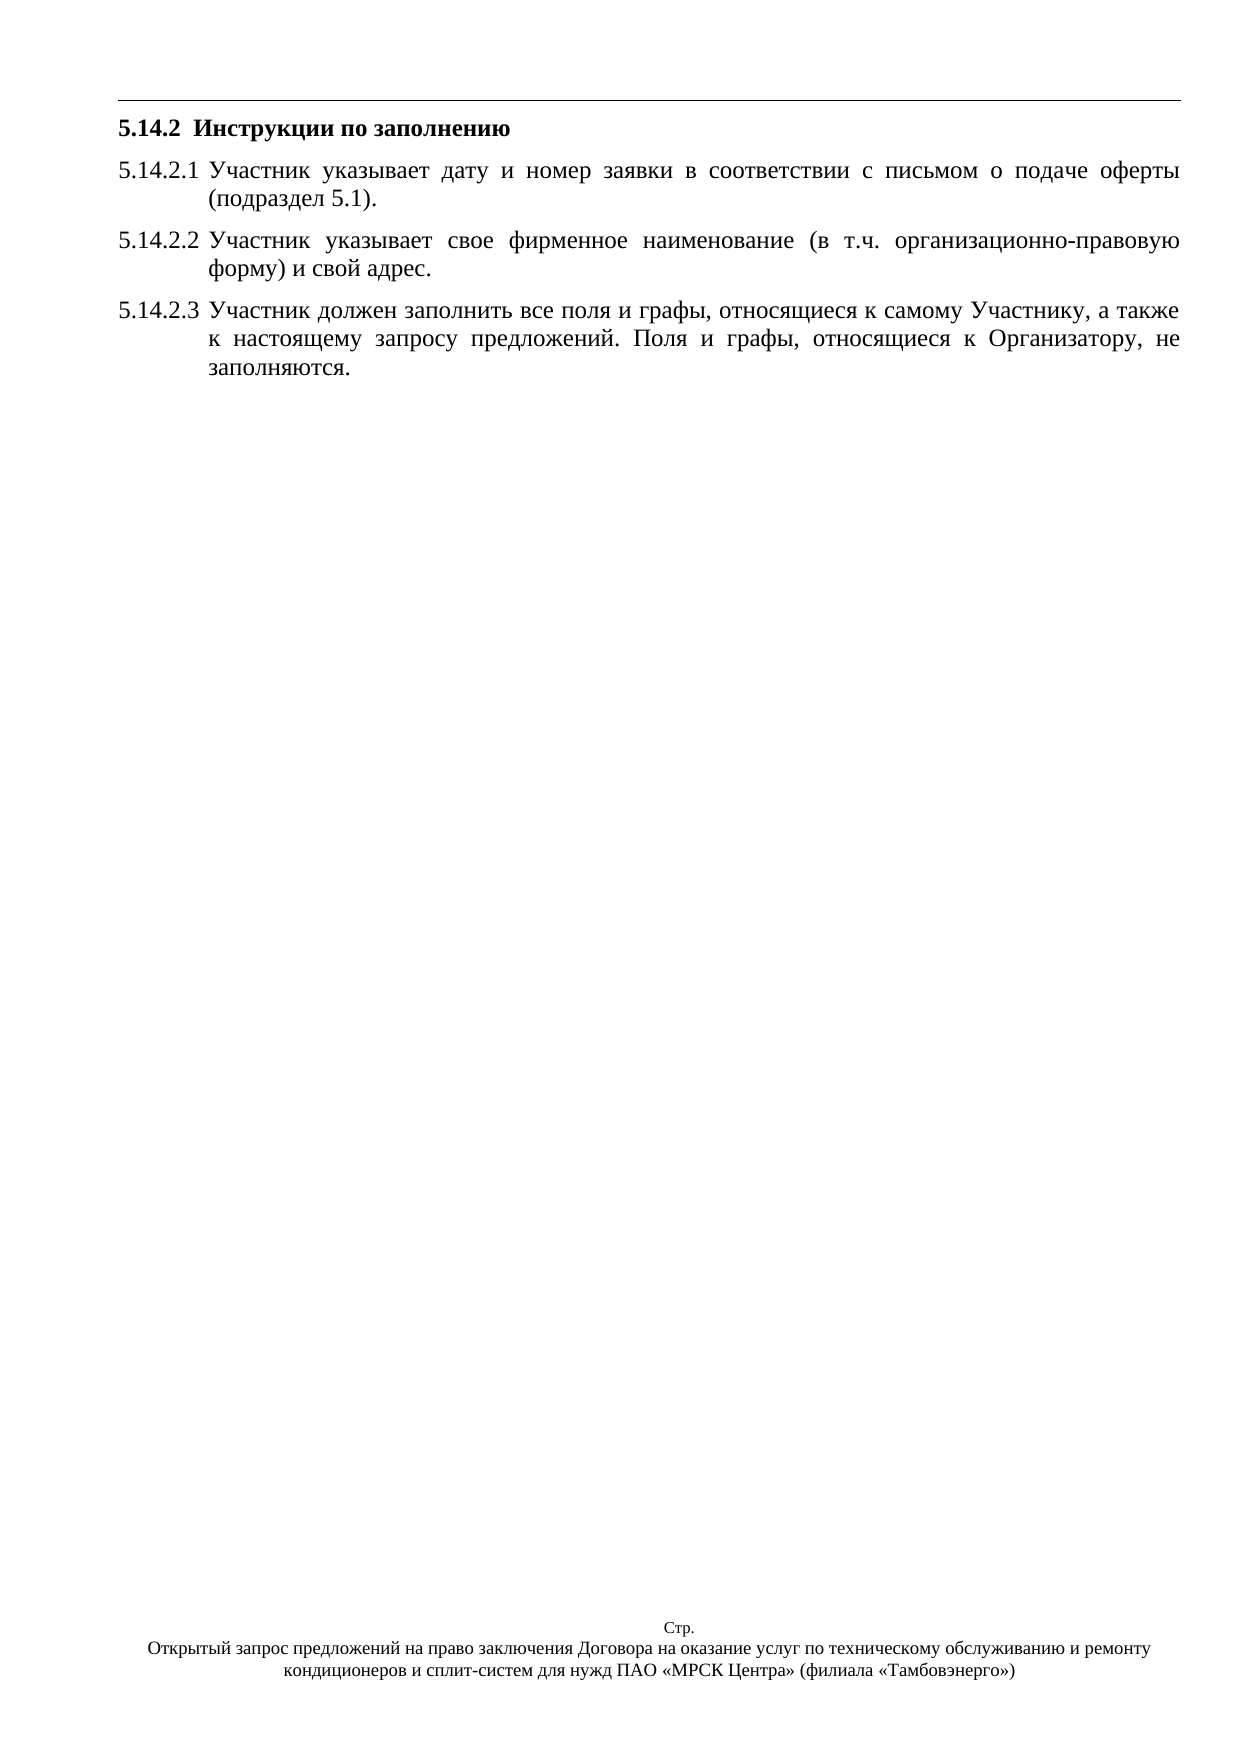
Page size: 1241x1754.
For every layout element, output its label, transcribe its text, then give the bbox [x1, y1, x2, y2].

list Участник указывает свое фирменное наименование (в т.ч. организационно-правовую форму) и свой адрес. [118, 225, 1181, 282]
list Участник должен заполнить все поля и графы, относящиеся к самому Участнику, а также к настоящему запросу предложений. Поля и графы, относящиеся к Организатору, не заполняются. [118, 295, 1181, 381]
subtitle Инструкции по заполнению [118, 113, 1181, 142]
list Участник указывает дату и номер заявки в соответствии с письмом о подаче оферты (подраздел 5.1). [118, 155, 1181, 212]
